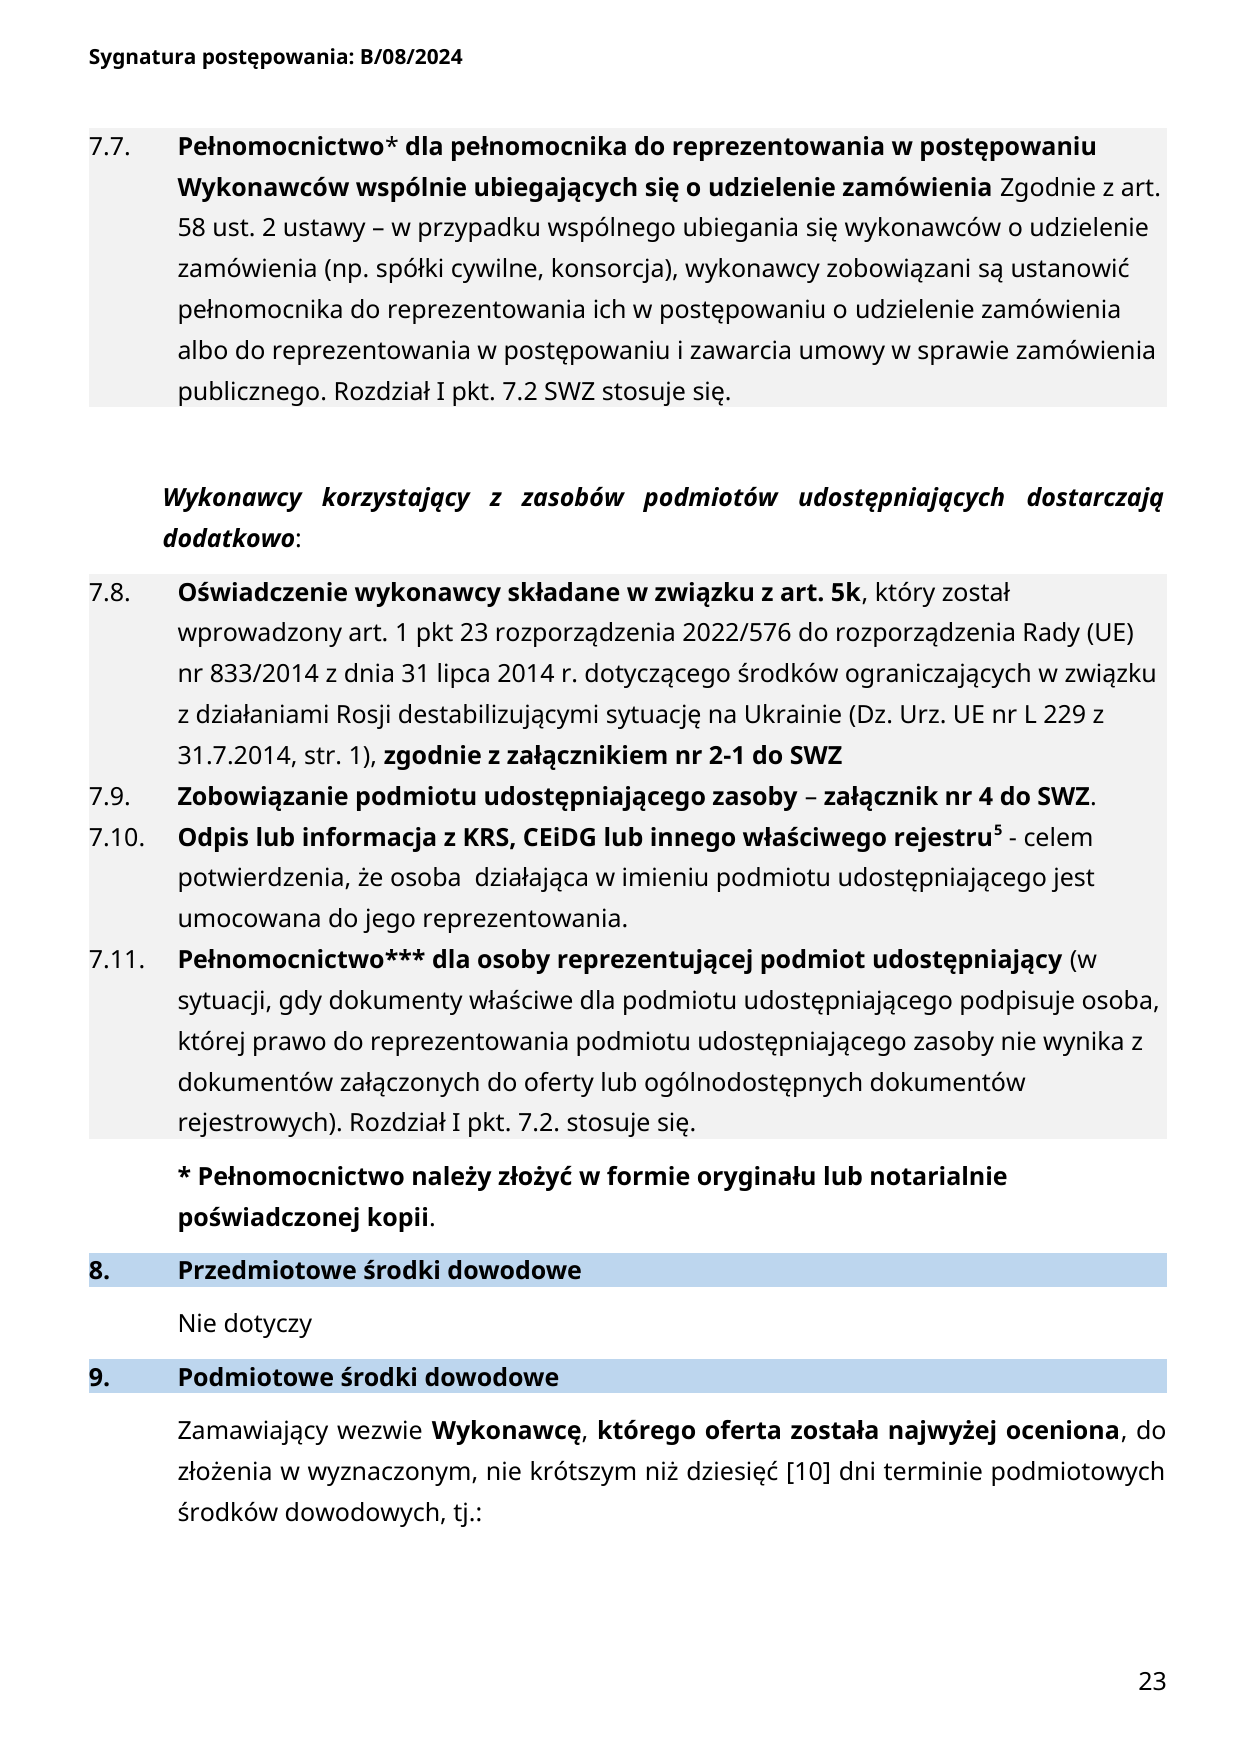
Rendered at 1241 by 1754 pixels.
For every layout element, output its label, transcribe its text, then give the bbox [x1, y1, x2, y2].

text * Pełnomocnictwo należy złożyć w formie oryginału lub notarialnie poświadczonej kopii. [177, 1158, 1167, 1233]
text Przedmiotowe środki dowodowe [89, 1253, 1167, 1287]
list Pełnomocnictwo* dla pełnomocnika do reprezentowania w postępowaniu Wykonawców wspólnie ubiegających się o udzielenie zamówienia Zgodnie z art. 58 ust. 2 ustawy – w przypadku wspólnego ubiegania się wykonawców o udzielenie zamówienia (np. spółki cywilne, konsorcja), wykonawcy zobowiązani są ustanowić pełnomocnika do reprezentowania ich w postępowaniu o udzielenie zamówienia albo do reprezentowania w postępowaniu i zawarcia umowy w sprawie zamówienia publicznego. Rozdział I pkt. 7.2 SWZ stosuje się. [89, 128, 1167, 407]
list Oświadczenie wykonawcy składane w związku z art. 5k, który został wprowadzony art. 1 pkt 23 rozporządzenia 2022/576 do rozporządzenia Rady (UE) nr 833/2014 z dnia 31 lipca 2014 r. dotyczącego środków ograniczających w związku z działaniami Rosji destabilizującymi sytuację na Ukrainie (Dz. Urz. UE nr L 229 z 31.7.2014, str. 1), zgodnie z załącznikiem nr 2-1 do SWZ [89, 574, 1167, 772]
list Zobowiązanie podmiotu udostępniającego zasoby – załącznik nr 4 do SWZ. [89, 778, 1167, 812]
text Wykonawcy korzystający z zasobów podmiotów udostępniających dostarczają dodatkowo: [162, 480, 1167, 555]
list Odpis lub informacja z KRS, CEiDG lub innego właściwego rejestru5 - celem potwierdzenia, że osoba działająca w imieniu podmiotu udostępniającego jest umocowana do jego reprezentowania. [89, 819, 1167, 935]
list Pełnomocnictwo*** dla osoby reprezentującej podmiot udostępniający (w sytuacji, gdy dokumenty właściwe dla podmiotu udostępniającego podpisuje osoba, której prawo do reprezentowania podmiotu udostępniającego zasoby nie wynika z dokumentów załączonych do oferty lub ogólnodostępnych dokumentów rejestrowych). Rozdział I pkt. 7.2. stosuje się. [89, 942, 1167, 1139]
text Podmiotowe środki dowodowe [89, 1359, 1167, 1393]
text Nie dotyczy [177, 1306, 1167, 1340]
text Zamawiający wezwie Wykonawcę, którego oferta została najwyżej oceniona, do złożenia w wyznaczonym, nie krótszym niż dziesięć [10] dni terminie podmiotowych środków dowodowych, tj.: [177, 1413, 1167, 1528]
